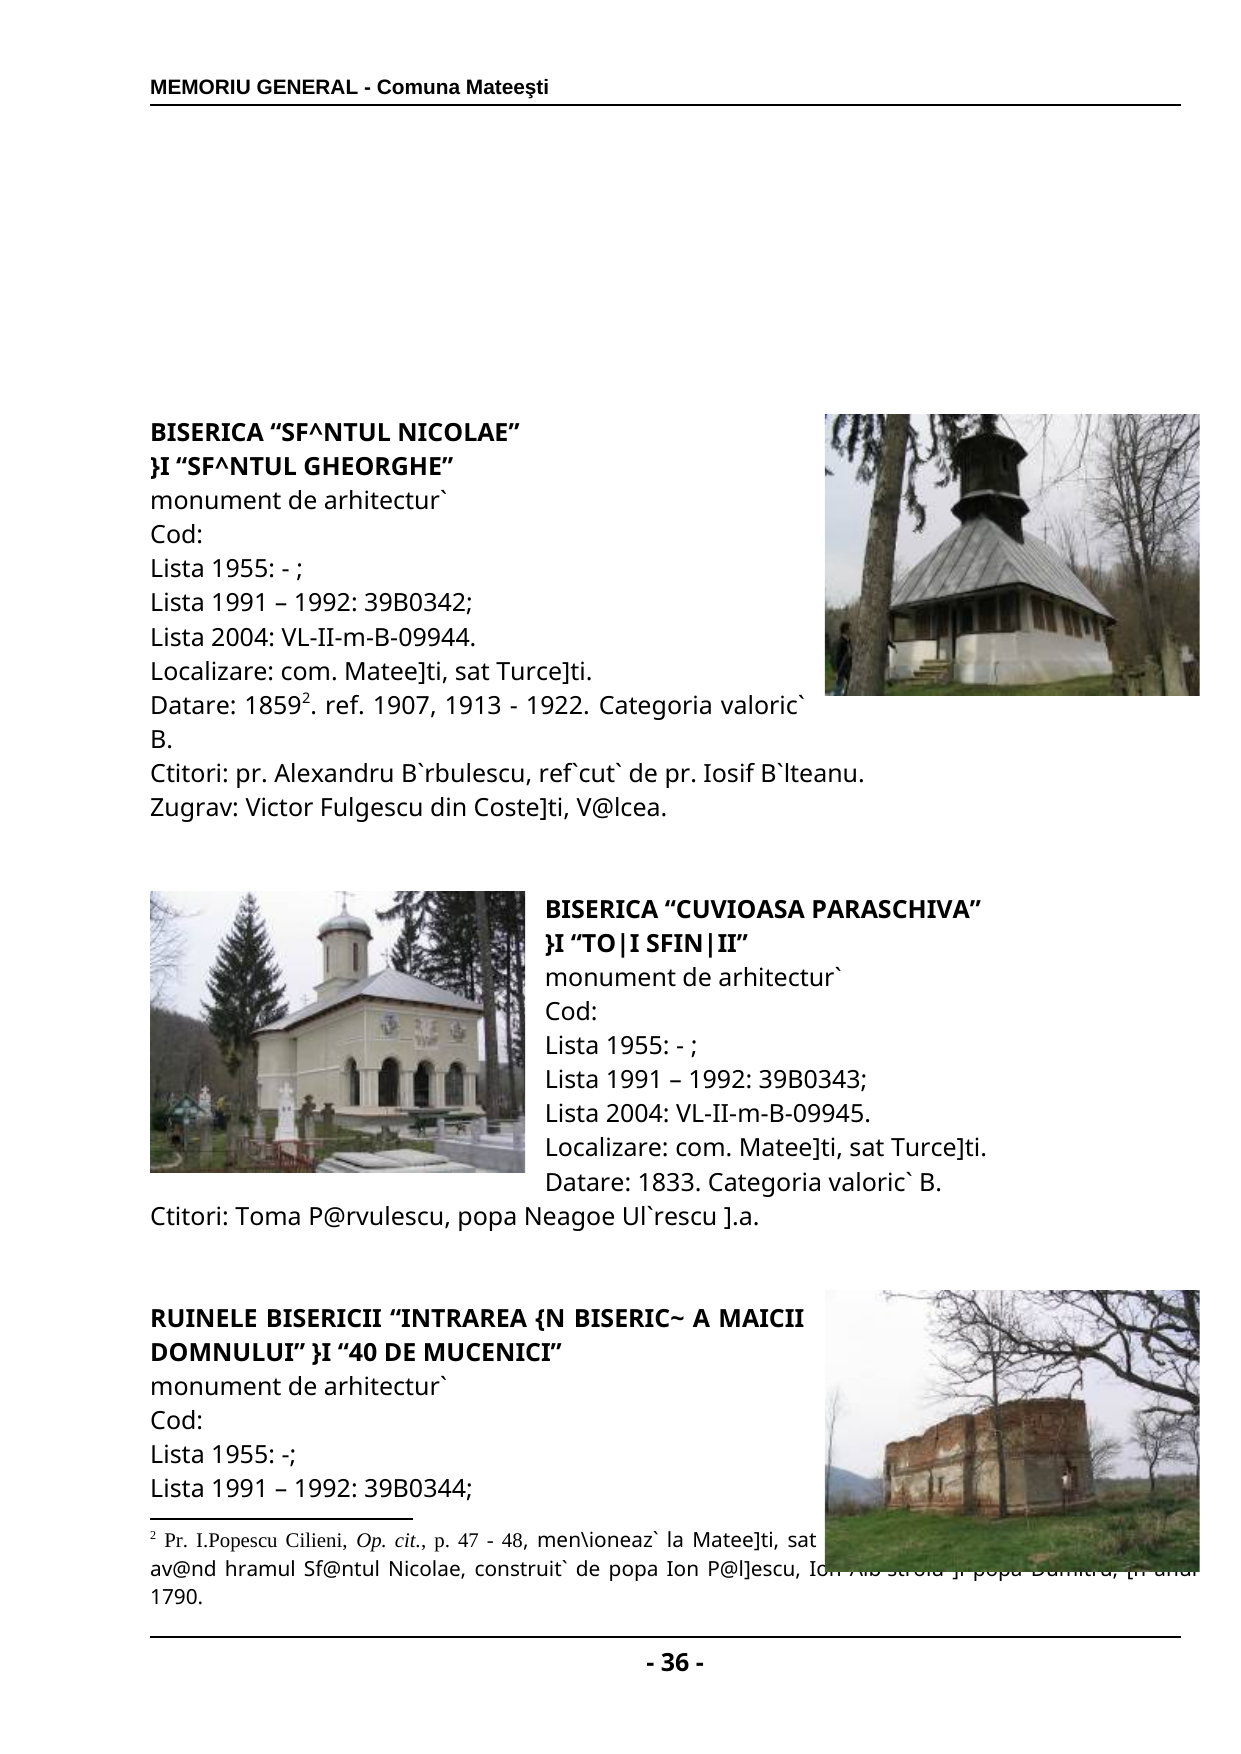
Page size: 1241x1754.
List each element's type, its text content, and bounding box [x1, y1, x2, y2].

picture [824, 414, 1200, 696]
text Lista 2004: VL-II-m-B-09945. [525, 1096, 1200, 1130]
text Localizare: com. Matee]ti, sat Turce]ti. [525, 1130, 1200, 1164]
text Ctitori: pr. Alexandru B`rbulescu, ref`cut` de pr. Iosif B`lteanu. [150, 755, 1200, 789]
text Ctitori: Toma P@rvulescu, popa Neagoe Ul`rescu ].a. [150, 1198, 1200, 1232]
text Lista 1955: - ; [150, 551, 824, 585]
text BISERICA “CUVIOASA PARASCHIVA” [525, 892, 1200, 926]
text monument de arhitectur` [150, 1368, 824, 1403]
text RUINELE BISERICII “INTRAREA {N BISERIC~ A MAICII DOMNULUI” }I “40 DE MUCENICI” [150, 1300, 824, 1368]
text Lista 1955: - ; [525, 1028, 1200, 1062]
text Cod: [150, 517, 824, 551]
text Lista 1991 – 1992: 39B0343; [525, 1062, 1200, 1096]
text Lista 1991 – 1992: 39B0342; [150, 585, 824, 619]
text Datare: 1859. ref. 1907, 1913 - 1922. Categoria valoric` B. [150, 687, 1200, 755]
text Zugrav: Victor Fulgescu din Coste]ti, V@lcea. [150, 789, 1200, 823]
text Lista 1991 – 1992: 39B0344; [150, 1471, 824, 1505]
text Cod: [150, 1403, 824, 1437]
text Lista 2004: VL-II-m-B-09944. [150, 619, 824, 653]
text }I “SF^NTUL GHEORGHE” [150, 449, 824, 483]
picture [150, 891, 525, 1173]
picture [824, 1290, 1200, 1572]
text monument de arhitectur` [150, 483, 824, 517]
text BISERICA “SF^NTUL NICOLAE” [150, 415, 824, 449]
text Cod: [525, 994, 1200, 1028]
text }I “TO|I SFIN|II” [525, 926, 1200, 960]
text Lista 1955: -; [150, 1437, 824, 1471]
text Datare: 1833. Categoria valoric` B. [150, 1164, 1200, 1198]
text monument de arhitectur` [525, 960, 1200, 994]
text Localizare: com. Matee]ti, sat Turce]ti. [150, 653, 824, 687]
